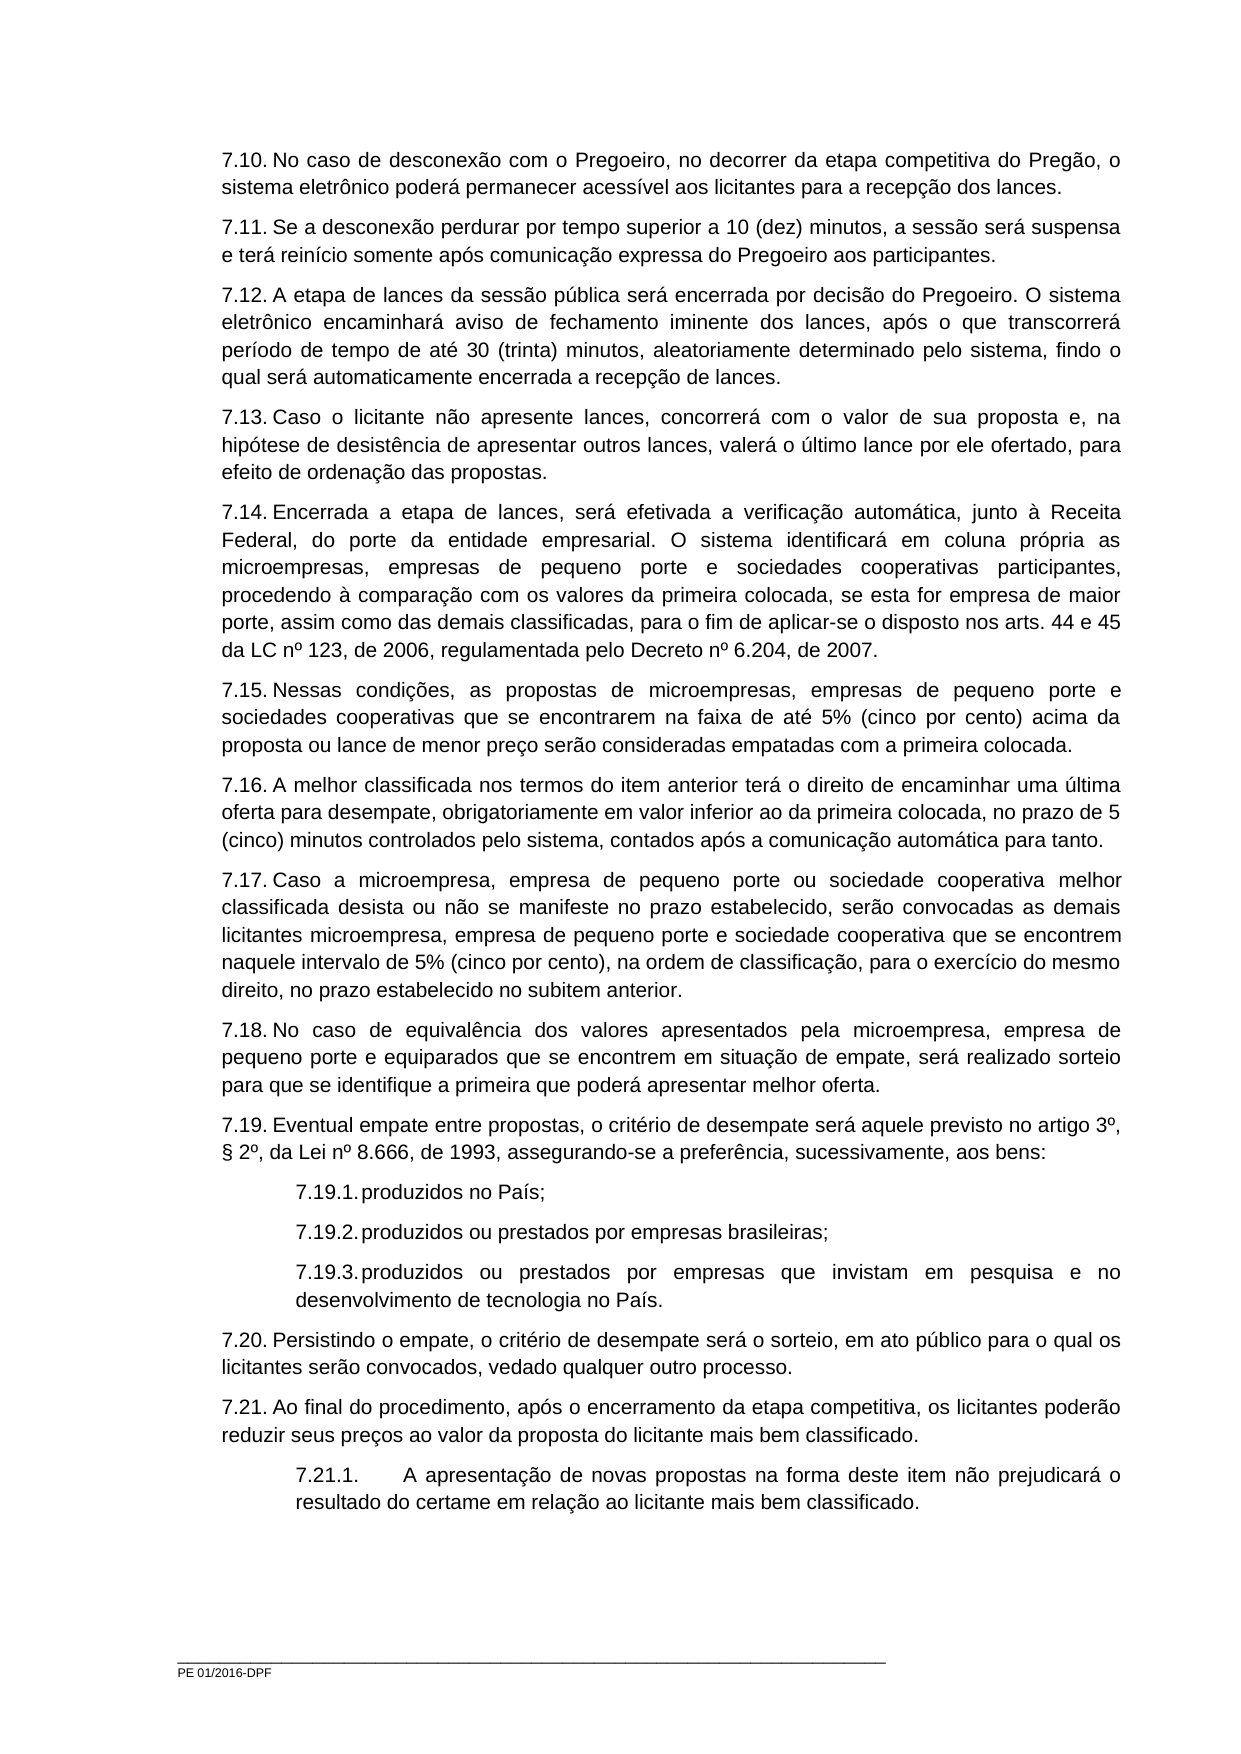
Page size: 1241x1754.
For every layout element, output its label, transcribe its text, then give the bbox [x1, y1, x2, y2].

list Nessas condições, as propostas de microempresas, empresas de pequeno porte e sociedades cooperativas que se encontrarem na faixa de até 5% (cinco por cento) acima da proposta ou lance de menor preço serão consideradas empatadas com a primeira colocada. [221, 678, 1122, 757]
list Eventual empate entre propostas, o critério de desempate será aquele previsto no artigo 3º, § 2º, da Lei nº 8.666, de 1993, assegurando-se a preferência, sucessivamente, aos bens: [221, 1113, 1122, 1164]
list A melhor classificada nos termos do item anterior terá o direito de encaminhar uma última oferta para desempate, obrigatoriamente em valor inferior ao da primeira colocada, no prazo de 5 (cinco) minutos controlados pelo sistema, contados após a comunicação automática para tanto. [221, 773, 1122, 852]
list A apresentação de novas propostas na forma deste item não prejudicará o resultado do certame em relação ao licitante mais bem classificado. [295, 1463, 1122, 1514]
list Encerrada a etapa de lances, será efetivada a verificação automática, junto à Receita Federal, do porte da entidade empresarial. O sistema identificará em coluna própria as microempresas, empresas de pequeno porte e sociedades cooperativas participantes, procedendo à comparação com os valores da primeira colocada, se esta for empresa de maior porte, assim como das demais classificadas, para o fim de aplicar-se o disposto nos arts. 44 e 45 da LC nº 123, de 2006, regulamentada pelo Decreto nº 6.204, de 2007. [221, 500, 1122, 662]
list A etapa de lances da sessão pública será encerrada por decisão do Pregoeiro. O sistema eletrônico encaminhará aviso de fechamento iminente dos lances, após o que transcorrerá período de tempo de até 30 (trinta) minutos, aleatoriamente determinado pelo sistema, findo o qual será automaticamente encerrada a recepção de lances. [221, 283, 1122, 389]
list Caso a microempresa, empresa de pequeno porte ou sociedade cooperativa melhor classificada desista ou não se manifeste no prazo estabelecido, serão convocadas as demais licitantes microempresa, empresa de pequeno porte e sociedade cooperativa que se encontrem naquele intervalo de 5% (cinco por cento), na ordem de classificação, para o exercício do mesmo direito, no prazo estabelecido no subitem anterior. [221, 868, 1122, 1002]
list Persistindo o empate, o critério de desempate será o sorteio, em ato público para o qual os licitantes serão convocados, vedado qualquer outro processo. [221, 1328, 1122, 1379]
list Se a desconexão perdurar por tempo superior a 10 (dez) minutos, a sessão será suspensa e terá reinício somente após comunicação expressa do Pregoeiro aos participantes. [221, 215, 1122, 267]
list No caso de desconexão com o Pregoeiro, no decorrer da etapa competitiva do Pregão, o sistema eletrônico poderá permanecer acessível aos licitantes para a recepção dos lances. [221, 148, 1122, 199]
list produzidos no País; [295, 1180, 1122, 1204]
list Caso o licitante não apresente lances, concorrerá com o valor de sua proposta e, na hipótese de desistência de apresentar outros lances, valerá o último lance por ele ofertado, para efeito de ordenação das propostas. [221, 405, 1122, 484]
list produzidos ou prestados por empresas que invistam em pesquisa e no desenvolvimento de tecnologia no País. [295, 1260, 1122, 1312]
list Ao final do procedimento, após o encerramento da etapa competitiva, os licitantes poderão reduzir seus preços ao valor da proposta do licitante mais bem classificado. [221, 1395, 1122, 1447]
list produzidos ou prestados por empresas brasileiras; [295, 1220, 1122, 1244]
list No caso de equivalência dos valores apresentados pela microempresa, empresa de pequeno porte e equiparados que se encontrem em situação de empate, será realizado sorteio para que se identifique a primeira que poderá apresentar melhor oferta. [221, 1018, 1122, 1097]
